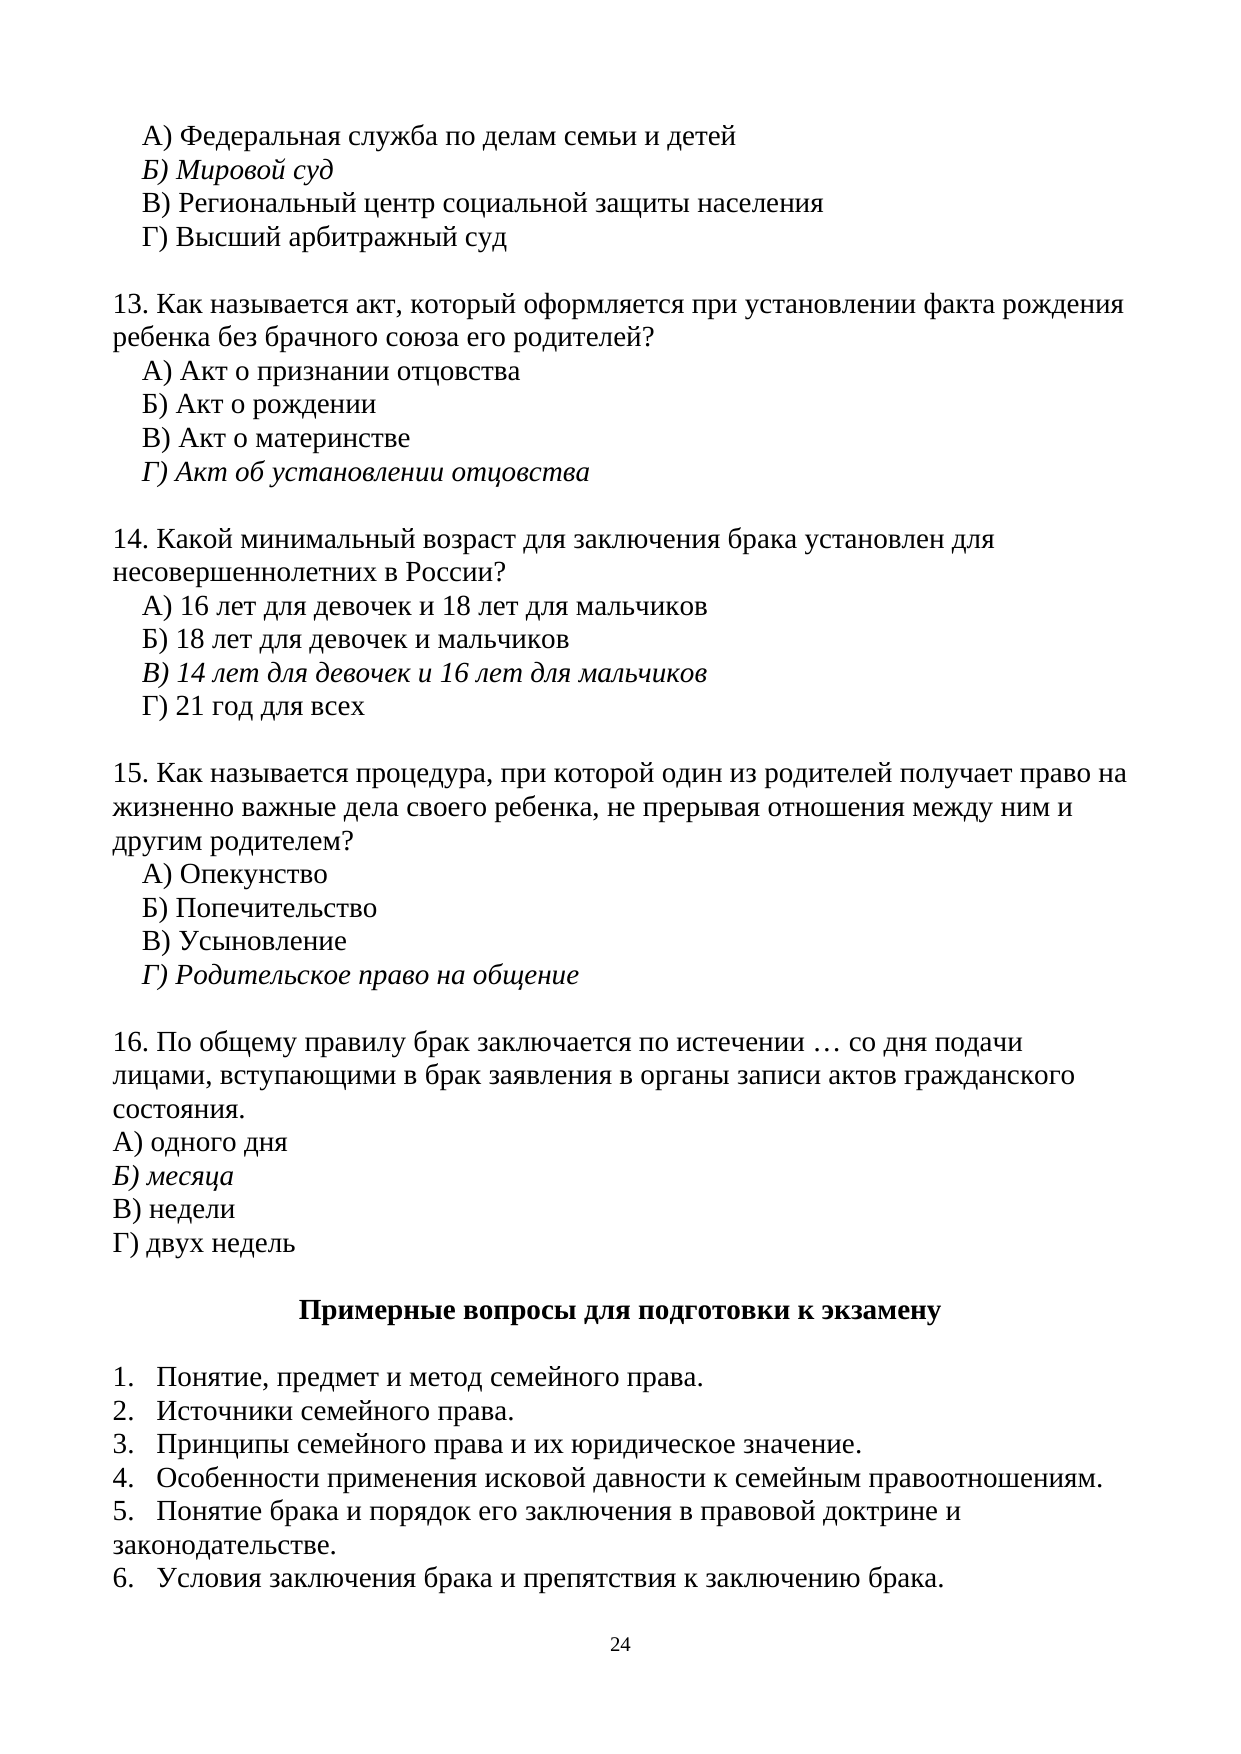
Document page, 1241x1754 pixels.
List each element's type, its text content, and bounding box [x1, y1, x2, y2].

text 5. Понятие брака и порядок его заключения в правовой доктрине и законодательстве. [112, 1493, 1128, 1561]
text 15. Как называется процедура, при которой один из родителей получает право на жизненно важные дела своего ребенка, не прерывая отношения между ним и другим родителем? [112, 756, 1128, 856]
text 2. Источники семейного права. [112, 1393, 1128, 1426]
text Б) месяца [112, 1158, 1128, 1192]
text A) Федеральная служба по делам семьи и детей [112, 118, 1128, 152]
text 4. Особенности применения исковой давности к семейным правоотношениям. [112, 1460, 1128, 1493]
text 6. Условия заключения брака и препятствия к заключению брака. [112, 1561, 1128, 1594]
text Г) Высший арбитражный суд [112, 219, 1128, 252]
text 16. По общему правилу брак заключается по истечении … со дня подачи лицами, вступающими в брак заявления в органы записи актов гражданского состояния. [112, 1024, 1128, 1124]
text В) Региональный центр социальной защиты населения [112, 185, 1128, 219]
text В) Усыновление [112, 923, 1128, 957]
text Г) Акт об установлении отцовства [112, 454, 1128, 487]
text 3. Принципы семейного права и их юридическое значение. [112, 1426, 1128, 1460]
text Примерные вопросы для подготовки к экзамену [112, 1292, 1128, 1326]
text Б) Попечительство [112, 890, 1128, 923]
text A) Акт о признании отцовства [112, 353, 1128, 387]
text A) Опекунство [112, 856, 1128, 890]
text Г) двух недель [112, 1225, 1128, 1259]
text В) недели [112, 1192, 1128, 1225]
text Б) Мировой суд [112, 152, 1128, 185]
text Б) 18 лет для девочек и мальчиков [112, 621, 1128, 655]
text A) 16 лет для девочек и 18 лет для мальчиков [112, 588, 1128, 621]
text Г) Родительское право на общение [112, 957, 1128, 990]
text 13. Как называется акт, который оформляется при установлении факта рождения ребенка без брачного союза его родителей? [112, 286, 1128, 353]
text В) 14 лет для девочек и 16 лет для мальчиков [112, 655, 1128, 688]
text Г) 21 год для всех [112, 688, 1128, 722]
text В) Акт о материнстве [112, 420, 1128, 454]
text А) одного дня [112, 1124, 1128, 1158]
text 14. Какой минимальный возраст для заключения брака установлен для несовершеннолетних в России? [112, 521, 1128, 588]
text Б) Акт о рождении [112, 387, 1128, 420]
text 1. Понятие, предмет и метод семейного права. [112, 1359, 1128, 1393]
